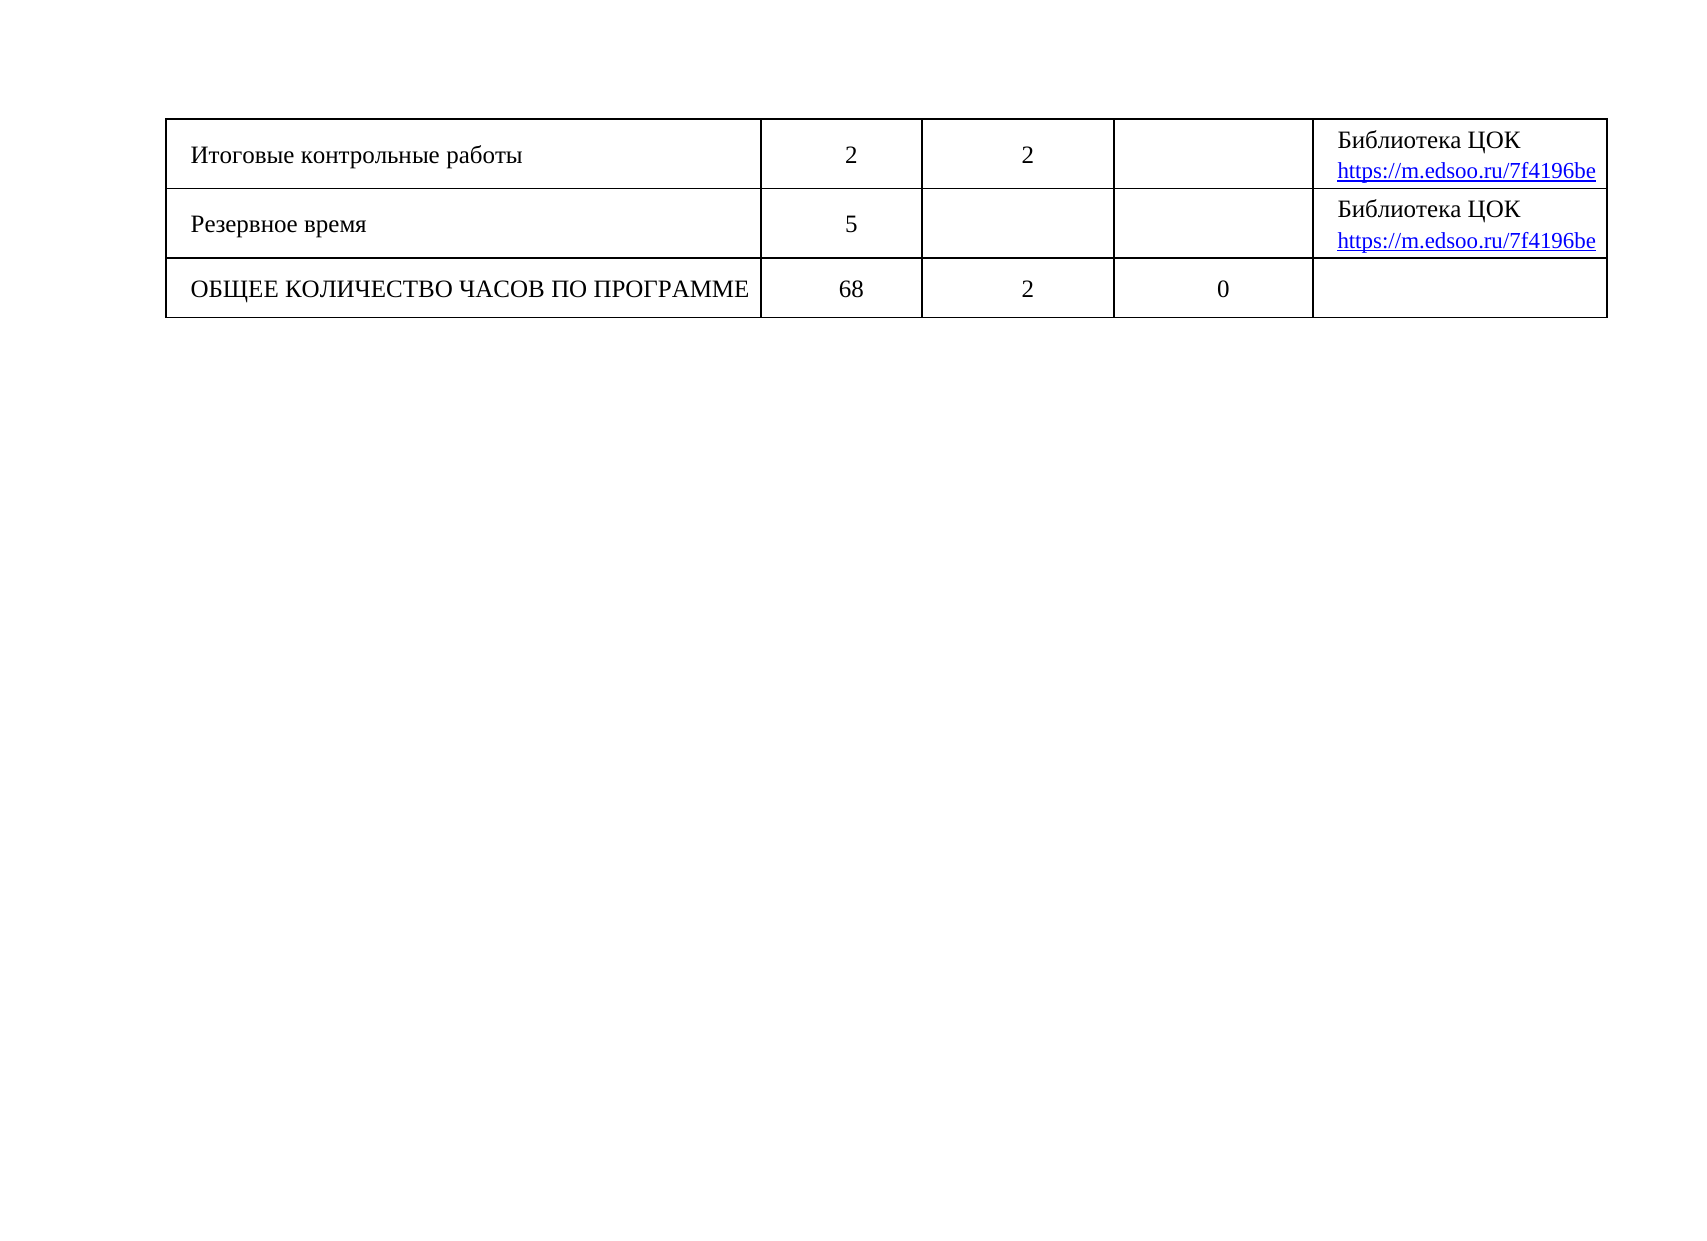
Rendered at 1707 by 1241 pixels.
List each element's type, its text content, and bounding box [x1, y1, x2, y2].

table_cell Итоговые контрольные работы [167, 120, 760, 188]
table_cell ОБЩЕЕ КОЛИЧЕСТВО ЧАСОВ ПО ПРОГРАММЕ [167, 259, 760, 317]
table_cell [1115, 120, 1312, 188]
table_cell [1314, 120, 1606, 188]
table_cell 2 [762, 120, 921, 188]
table_cell 68 [762, 259, 921, 317]
table_cell 2 [923, 259, 1113, 317]
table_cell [1314, 189, 1606, 257]
table_cell 0 [1115, 259, 1312, 317]
table_cell [923, 189, 1113, 257]
table_cell [1314, 259, 1606, 317]
table_cell [1115, 189, 1312, 257]
table_cell 2 [923, 120, 1113, 188]
table_cell Резервное время [167, 189, 760, 257]
table_cell 5 [762, 189, 921, 257]
